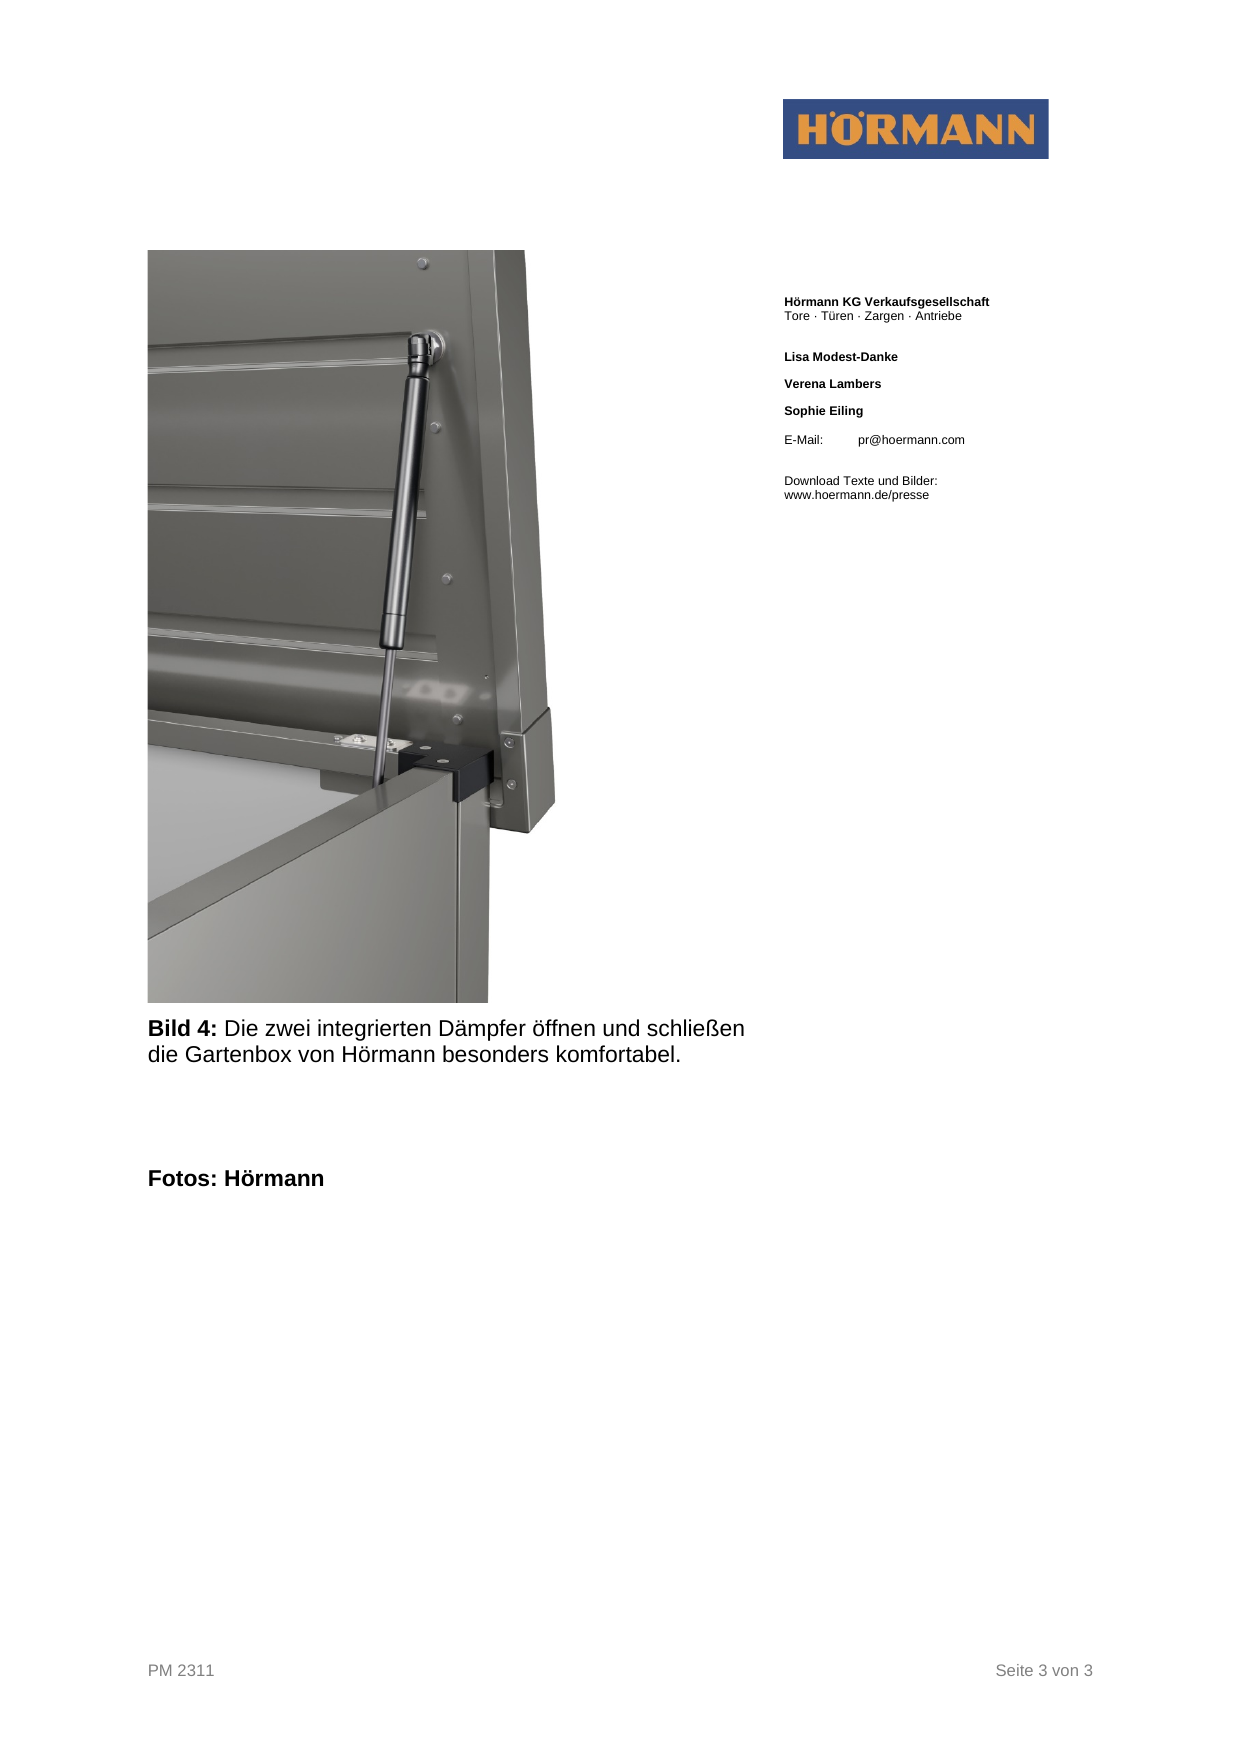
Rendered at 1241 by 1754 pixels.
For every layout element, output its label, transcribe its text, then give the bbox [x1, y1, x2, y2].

text Fotos: Hörmann [148, 1165, 1171, 1191]
text Bild 4: Die zwei integrierten Dämpfer öffnen und schließen die Gartenbox von Hörmann besonders komfortabel. [148, 1015, 766, 1068]
picture [147, 250, 680, 1003]
picture [783, 99, 1049, 159]
